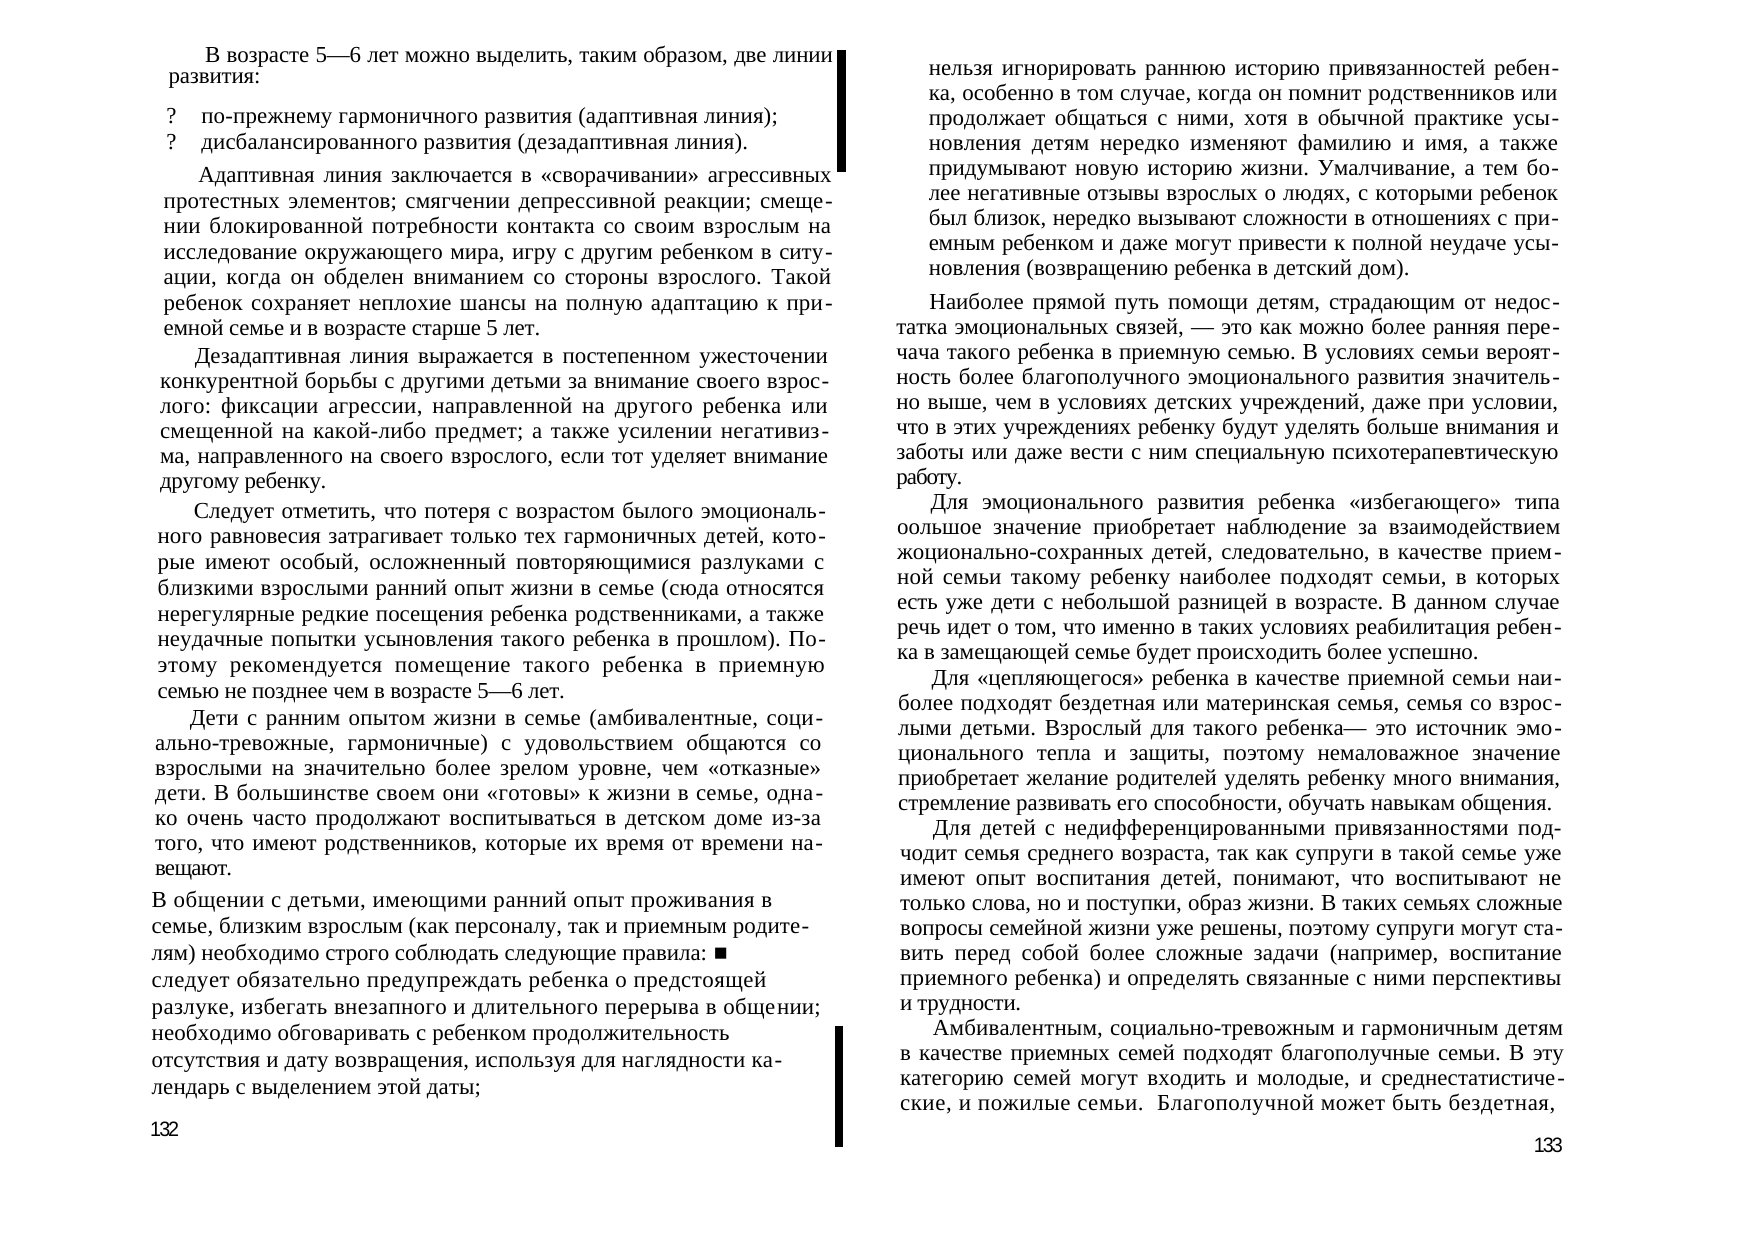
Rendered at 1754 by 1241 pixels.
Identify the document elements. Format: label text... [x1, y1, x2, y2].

text Наиболее прямой путь помощи детям, страдающим от недостатка эмоциональных связей, — это как можно более ранняя перечача такого ребенка в приемную семью. В условиях семьи вероятность более благополучного эмоционального развития значительно выше, чем в условиях детских учреждений, даже при условии, что в этих учреждениях ребенку будут уделять больше внимания и заботы или даже вести с ним специальную психотерапевтическую работу. [896, 289, 1559, 489]
text 133 [896, 1133, 1564, 1157]
text Дезадаптивная линия выражается в постепенном ужесточении конкурентной борьбы с другими детьми за внимание своего взрослого: фиксации агрессии, направленной на другого ребенка или смещенной на какой-либо предмет; а также усилении негативизма, направленного на своего взрослого, если тот уделяет внимание другому ребенку. [160, 343, 829, 493]
text Следует отметить, что потеря с возрастом былого эмоционального равновесия затрагивает только тех гармоничных детей, которые имеют особый, осложненный повторяющимися разлуками с близкими взрослыми ранний опыт жизни в семье (сюда относятся нерегулярные редкие посещения ребенка родственниками, а также неудачные попытки усыновления такого ребенка в прошлом). Поэтому рекомендуется помещение такого ребенка в приемную семью не позднее чем в возрасте 5—6 лет. [157, 497, 826, 703]
text 132 [150, 1117, 834, 1141]
text В возрасте 5—6 лет можно выделить, таким образом, две линии развития: [168, 45, 834, 87]
text В общении с детьми, имеющими ранний опыт проживания в семье, близким взрослым (как персоналу, так и приемным родителям) необходимо строго соблюдать следующие правила: ■ следует обязательно предупреждать ребенка о предстоящей разлуке, избегать внезапного и длительного перерыва в общении; необходимо обговаривать с ребенком продолжительность отсутствия и дату возвращения, используя для наглядности календарь с выделением этой даты; [151, 886, 834, 1100]
text Дети с ранним опытом жизни в семье (амбивалентные, социально-тревожные, гармоничные) с удовольствием общаются со взрослыми на значительно более зрелом уровне, чем «отказные» дети. В большинстве своем они «готовы» к жизни в семье, однако очень часто продолжают воспитываться в детском доме из-за того, что имеют родственников, которые их время от времени навещают. [155, 706, 823, 881]
list дисбалансированного развития (дезадаптивная линия). [166, 128, 834, 154]
text Для «цепляющегося» ребенка в качестве приемной семьи наиболее подходят бездетная или материнская семья, семья со взрослыми детьми. Взрослый для такого ребенка— это источник эмоционального тепла и защиты, поэтому немаловажное значение приобретает желание родителей уделять ребенку много внимания, стремление развивать его способности, обучать навыкам общения. [898, 665, 1562, 815]
text Амбивалентным, социально-тревожным и гармоничным детям в качестве приемных семей подходят благополучные семьи. В эту категорию семей могут входить и молодые, и среднестатистические, и пожилые семьи. Благополучной может быть бездетная, [900, 1015, 1564, 1115]
text Адаптивная линия заключается в «сворачивании» агрессивных протестных элементов; смягчении депрессивной реакции; смещении блокированной потребности контакта со своим взрослым на исследование окружающего мира, игру с другим ребенком в ситуации, когда он обделен вниманием со стороны взрослого. Такой ребенок сохраняет неплохие шансы на полную адаптацию к приемной семье и в возрасте старше 5 лет. [163, 162, 832, 341]
list по-прежнему гармоничного развития (адаптивная линия); [166, 102, 834, 128]
text нельзя игнорировать раннюю историю привязанностей ребенка, особенно в том случае, когда он помнит родственников или продолжает общаться с ними, хотя в обычной практике усыновления детям нередко изменяют фамилию и имя, а также придумывают новую историю жизни. Умалчивание, а тем более негативные отзывы взрослых о людях, с которыми ребенок был близок, нередко вызывают сложности в отношениях с приемным ребенком и даже могут привести к полной неудаче усыновления (возвращению ребенка в детский дом). [928, 55, 1559, 280]
text Для эмоционального развития ребенка «избегающего» типа оольшое значение приобретает наблюдение за взаимодействием жоционально-сохранных детей, следовательно, в качестве приемной семьи такому ребенку наиболее подходят семьи, в которых есть уже дети с небольшой разницей в возрасте. В данном случае речь идет о том, что именно в таких условиях реабилитация ребенка в замещающей семье будет происходить более успешно. [897, 489, 1561, 664]
text Для детей с недифференцированными привязанностями под-чодит семья среднего возраста, так как супруги в такой семье уже имеют опыт воспитания детей, понимают, что воспитывают не только слова, но и поступки, образ жизни. В таких семьях сложные вопросы семейной жизни уже решены, поэтому супруги могут ставить перед собой более сложные задачи (например, воспитание приемного ребенка) и определять связанные с ними перспективы и трудности. [900, 815, 1563, 1015]
